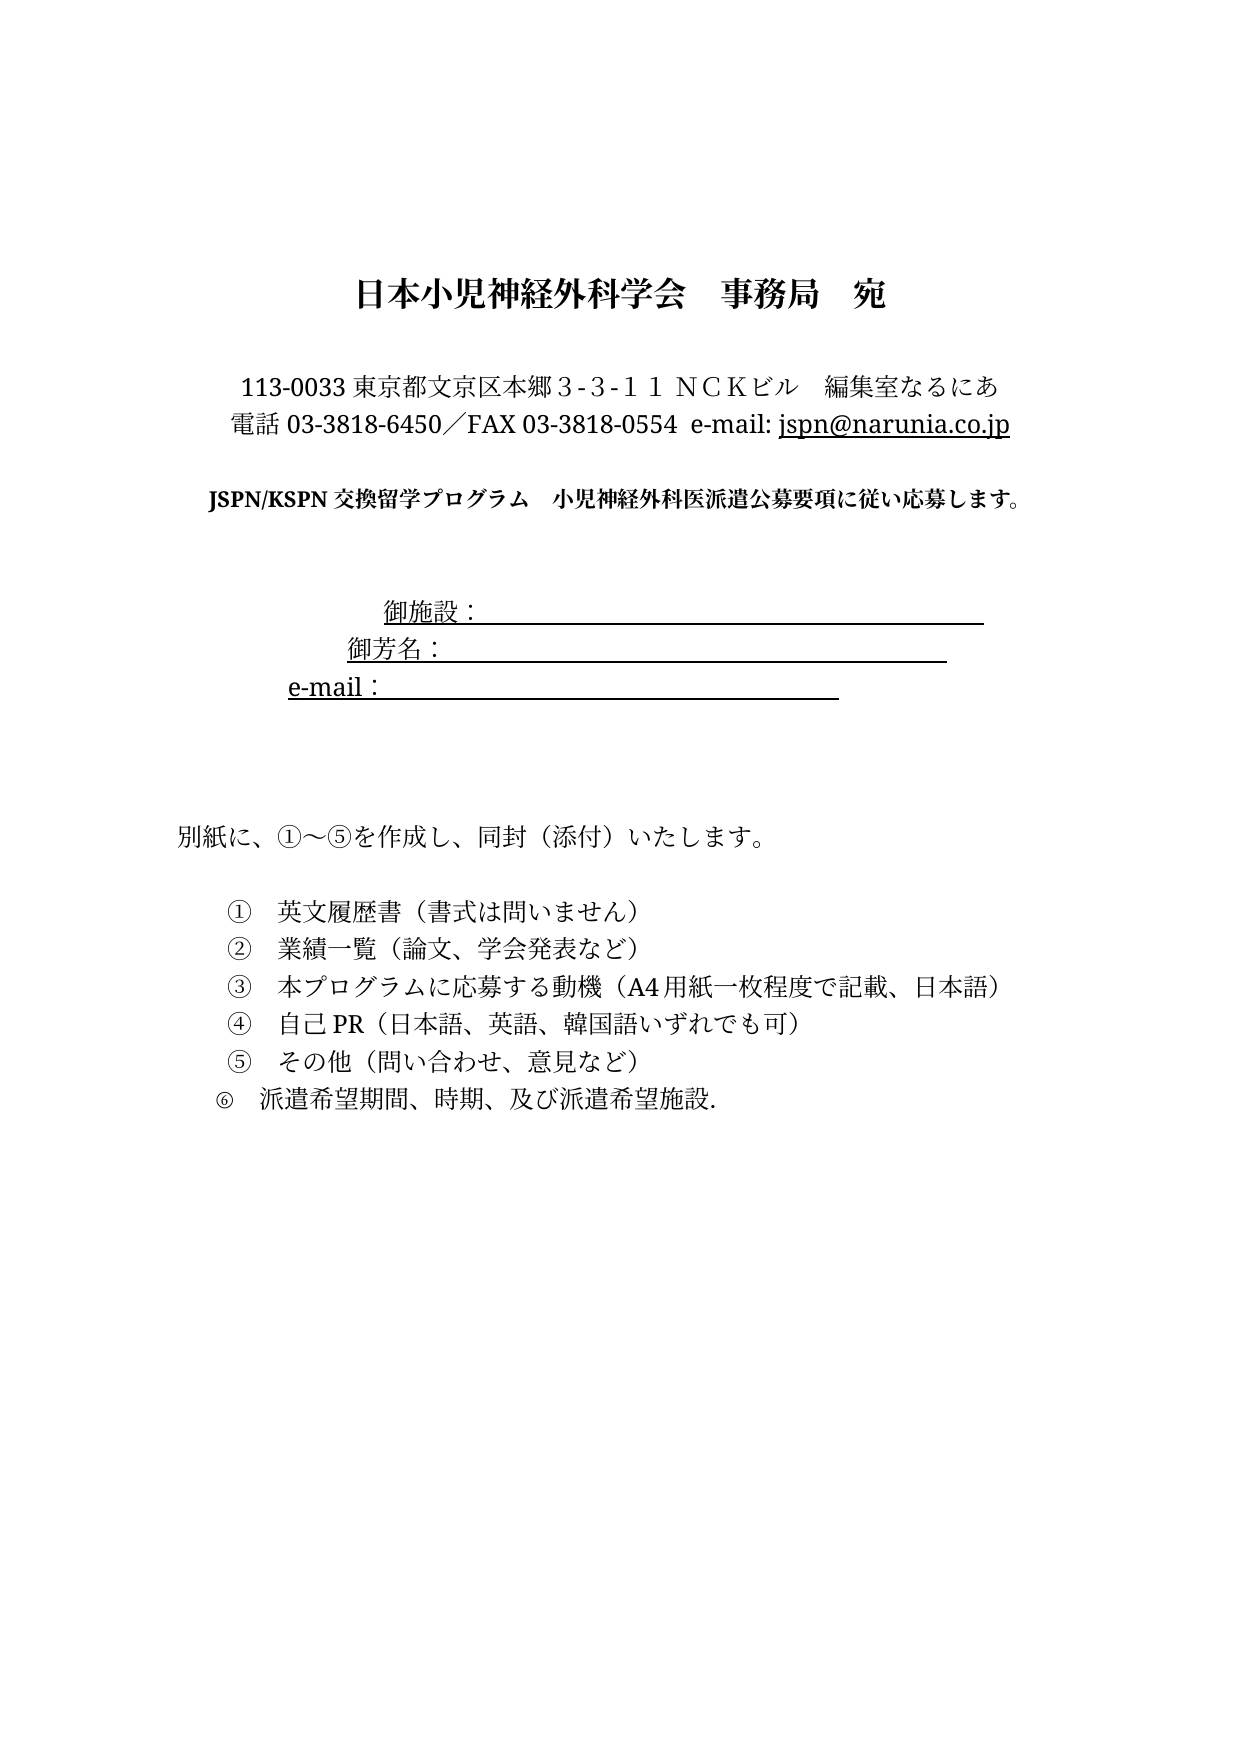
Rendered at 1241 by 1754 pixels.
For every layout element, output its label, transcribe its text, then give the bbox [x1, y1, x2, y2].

text ⑥ 派遣希望期間、時期、及び派遣希望施設． [177, 1079, 1063, 1117]
text JSPN/KSPN 交換留学プログラム 小児神経外科医派遣公募要項に従い応募します。 [177, 479, 1063, 517]
text ④ 自己PR（日本語、英語、韓国語いずれでも可） [177, 1004, 1063, 1042]
text e-mail： [177, 667, 1063, 704]
text 日本小児神経外科学会 事務局 宛 113-0033 東京都文京区本郷３-３-１１ ＮＣＫビル 編集室なるにあ [177, 254, 1063, 404]
text ① 英文履歴書（書式は問いません） [177, 892, 1063, 929]
text 別紙に、①～⑤を作成し、同封（添付）いたします。 [177, 817, 1063, 854]
text ⑤ その他（問い合わせ、意見など） [177, 1042, 1063, 1079]
text 電話 03-3818-6450／FAX 03-3818-0554 e-mail: jspn@narunia.co.jp [177, 404, 1063, 442]
text 御芳名： [177, 629, 1063, 667]
text ② 業績一覧（論文、学会発表など） [177, 929, 1063, 967]
text 御施設： [177, 592, 1063, 629]
text ③ 本プログラムに応募する動機（A4用紙一枚程度で記載、日本語） [177, 967, 1063, 1004]
